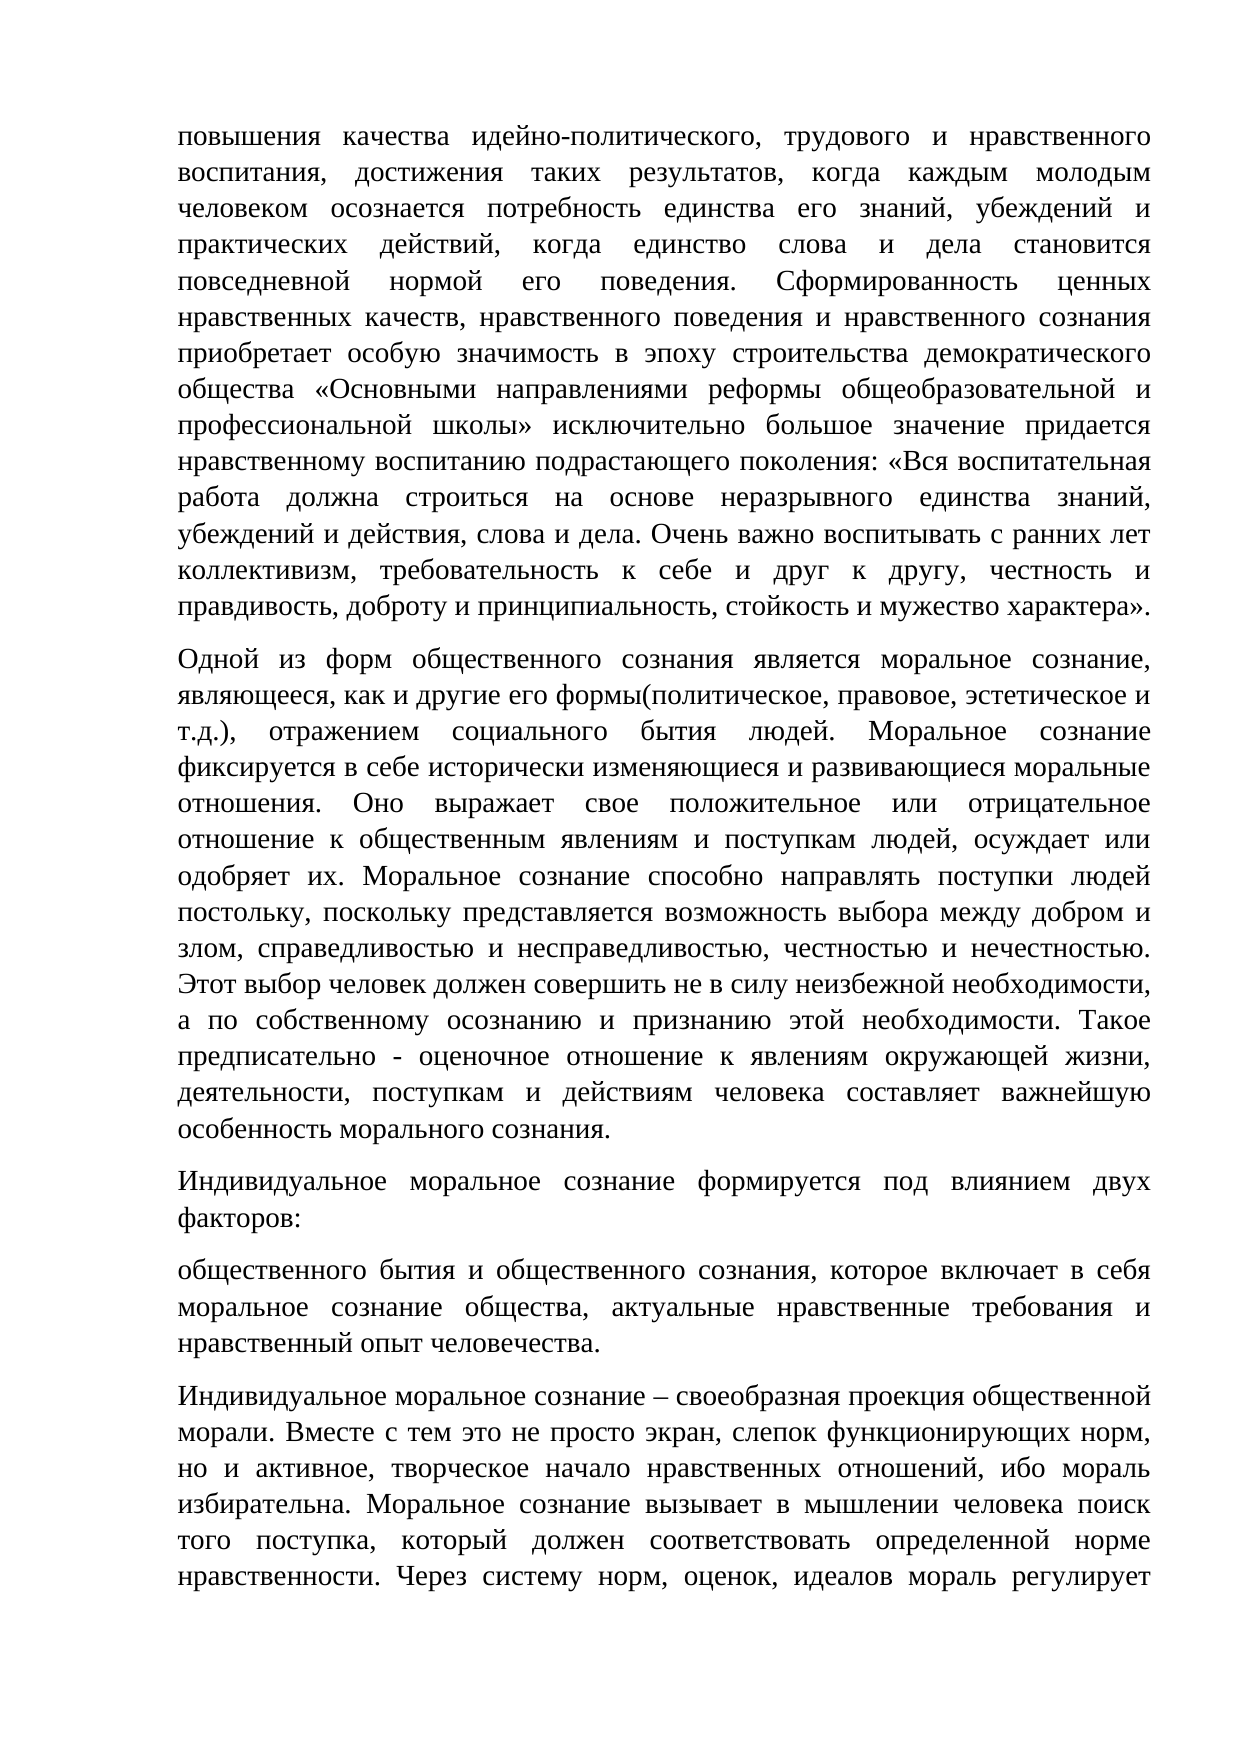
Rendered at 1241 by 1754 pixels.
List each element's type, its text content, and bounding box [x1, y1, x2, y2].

text общественного бытия и общественного сознания, которое включает в себя моральное сознание общества, актуальные нравственные требования и нравственный опыт человечества. [177, 1252, 1152, 1358]
text Индивидуальное моральное сознание формируется под влиянием двух факторов: [177, 1163, 1152, 1233]
text Одной из форм общественного сознания является моральное сознание, являющееся, как и другие его формы(политическое, правовое, эстетическое и т.д.), отражением социального бытия людей. Моральное сознание фиксируется в себе исторически изменяющиеся и развивающиеся моральные отношения. Оно выражает свое положительное или отрицательное отношение к общественным явлениям и поступкам людей, осуждает или одобряет их. Моральное сознание способно направлять поступки людей постольку, поскольку представляется возможность выбора между добром и злом, справедливостью и несправедливостью, честностью и нечестностью. Этот выбор человек должен совершить не в силу неизбежной необходимости, а по собственному осознанию и признанию этой необходимости. Такое предписательно - оценочное отношение к явлениям окружающей жизни, деятельности, поступкам и действиям человека составляет важнейшую особенность морального сознания. [177, 641, 1152, 1144]
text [177, 1378, 1152, 1592]
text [177, 118, 1152, 622]
